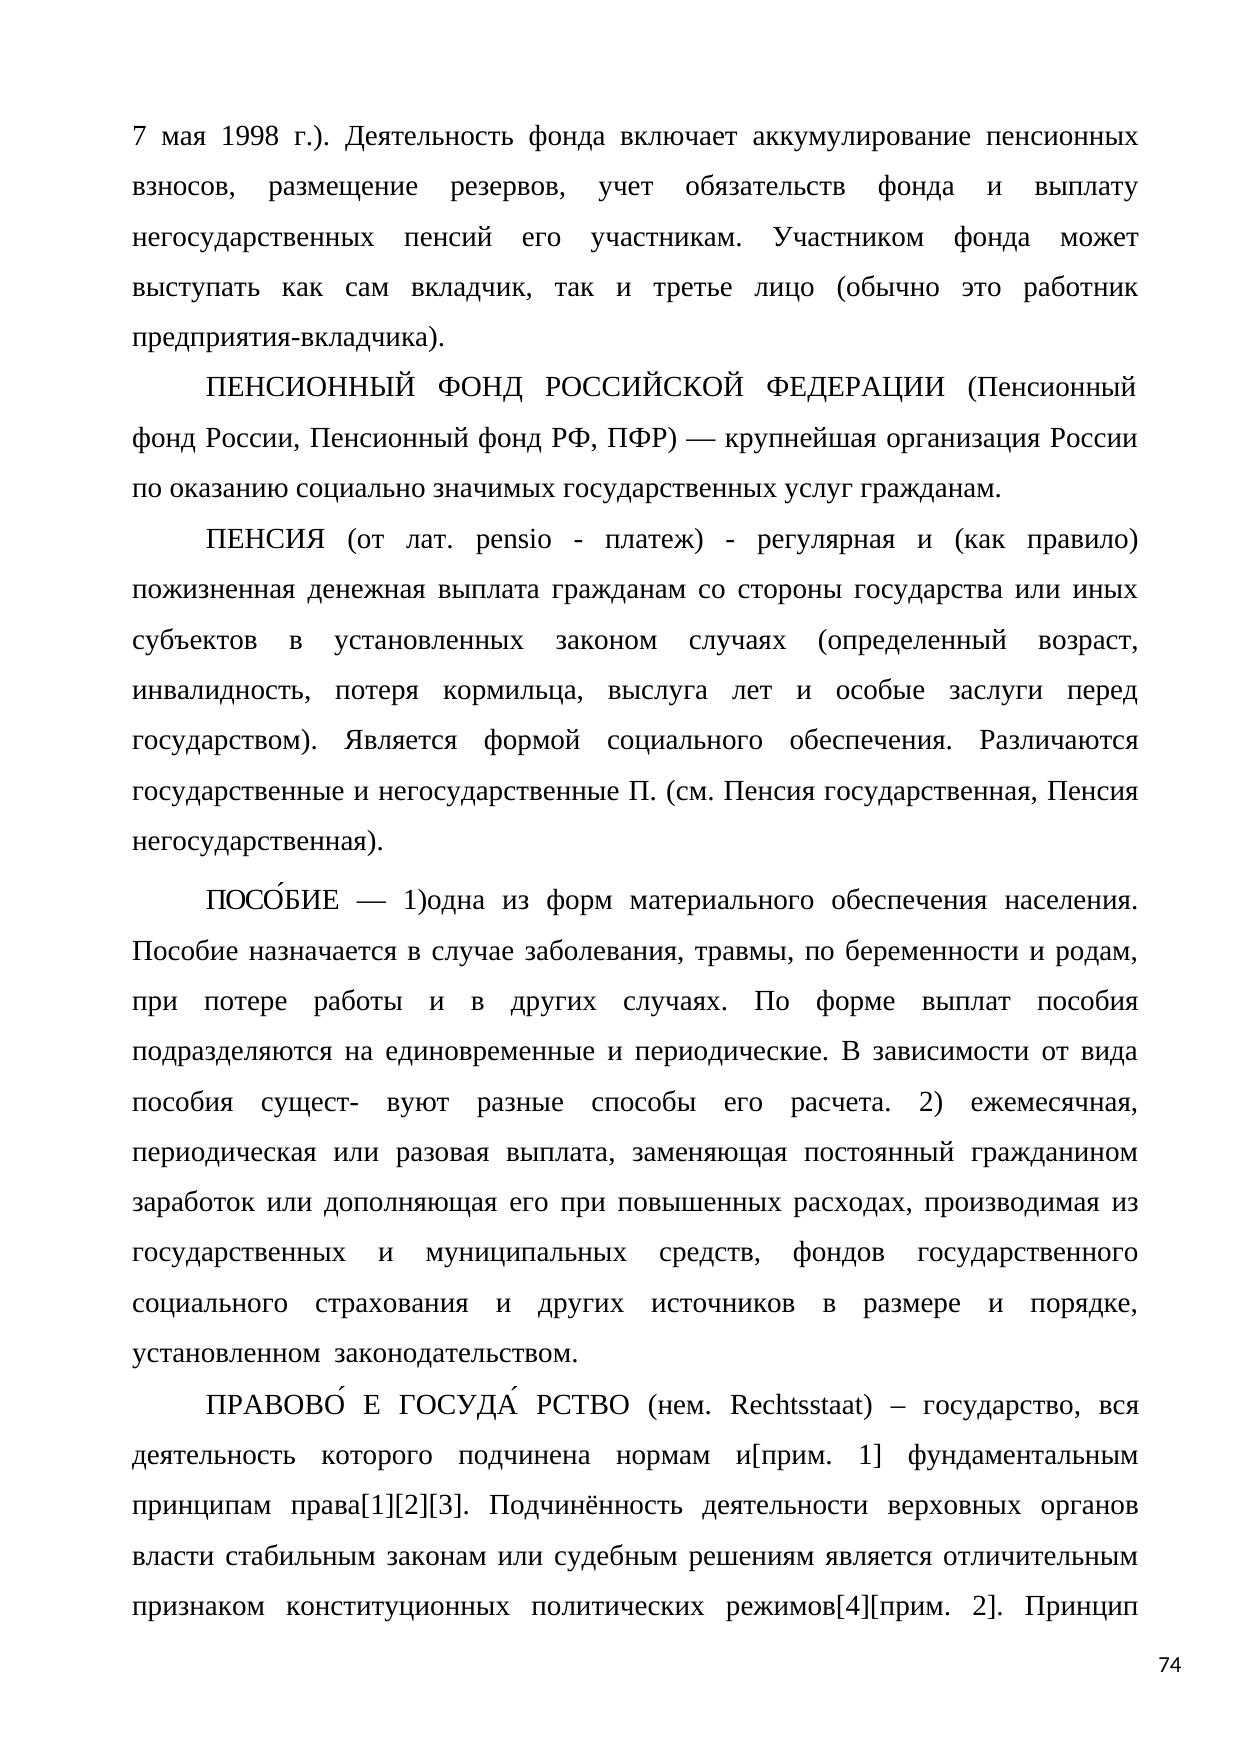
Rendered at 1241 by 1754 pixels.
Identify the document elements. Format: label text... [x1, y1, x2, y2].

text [132, 118, 1139, 353]
text ПЕНСИЯ (от лат. pensio - платеж) - регулярная и (как правило) пожизненная денежная выплата гражданам со стороны государства или иных субъектов в установленных законом случаях (определенный возраст, инвалидность, потеря кормильца, выслуга лет и особые заслуги перед государством). Является формой социального обеспечения. Различаются государственные и негосударственные П. (см. Пенсия государственная, Пенсия негосударственная). [132, 521, 1139, 857]
text ПЕНСИОННЫЙ ФОНД РОССИЙСКОЙ ФЕДЕРАЦИИ (Пенсионный [206, 370, 1181, 403]
text фонд России, Пенсионный фонд РФ, ПФР) — крупнейшая организация России по оказанию социально значимых государственных услуг гражданам. [132, 420, 1139, 504]
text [132, 1386, 1139, 1622]
text ПОСО́БИЕ — 1)одна из форм материального обеспечения населения. Пособие назначается в случае заболевания, травмы, по беременности и родам, при потере работы и в других случаях. По форме выплат пособия подразделяются на единовременные и периодические. В зависимости от вида пособия сущест- вуют разные способы его расчета. 2) ежемесячная, периодическая или разовая выплата, заменяющая постоянный гражданином заработок или дополняющая его при повышенных расходах, производимая из государственных и муниципальных средств, фондов государственного социального страхования и других источников в размере и порядке, установленном законодательством. [132, 881, 1139, 1369]
